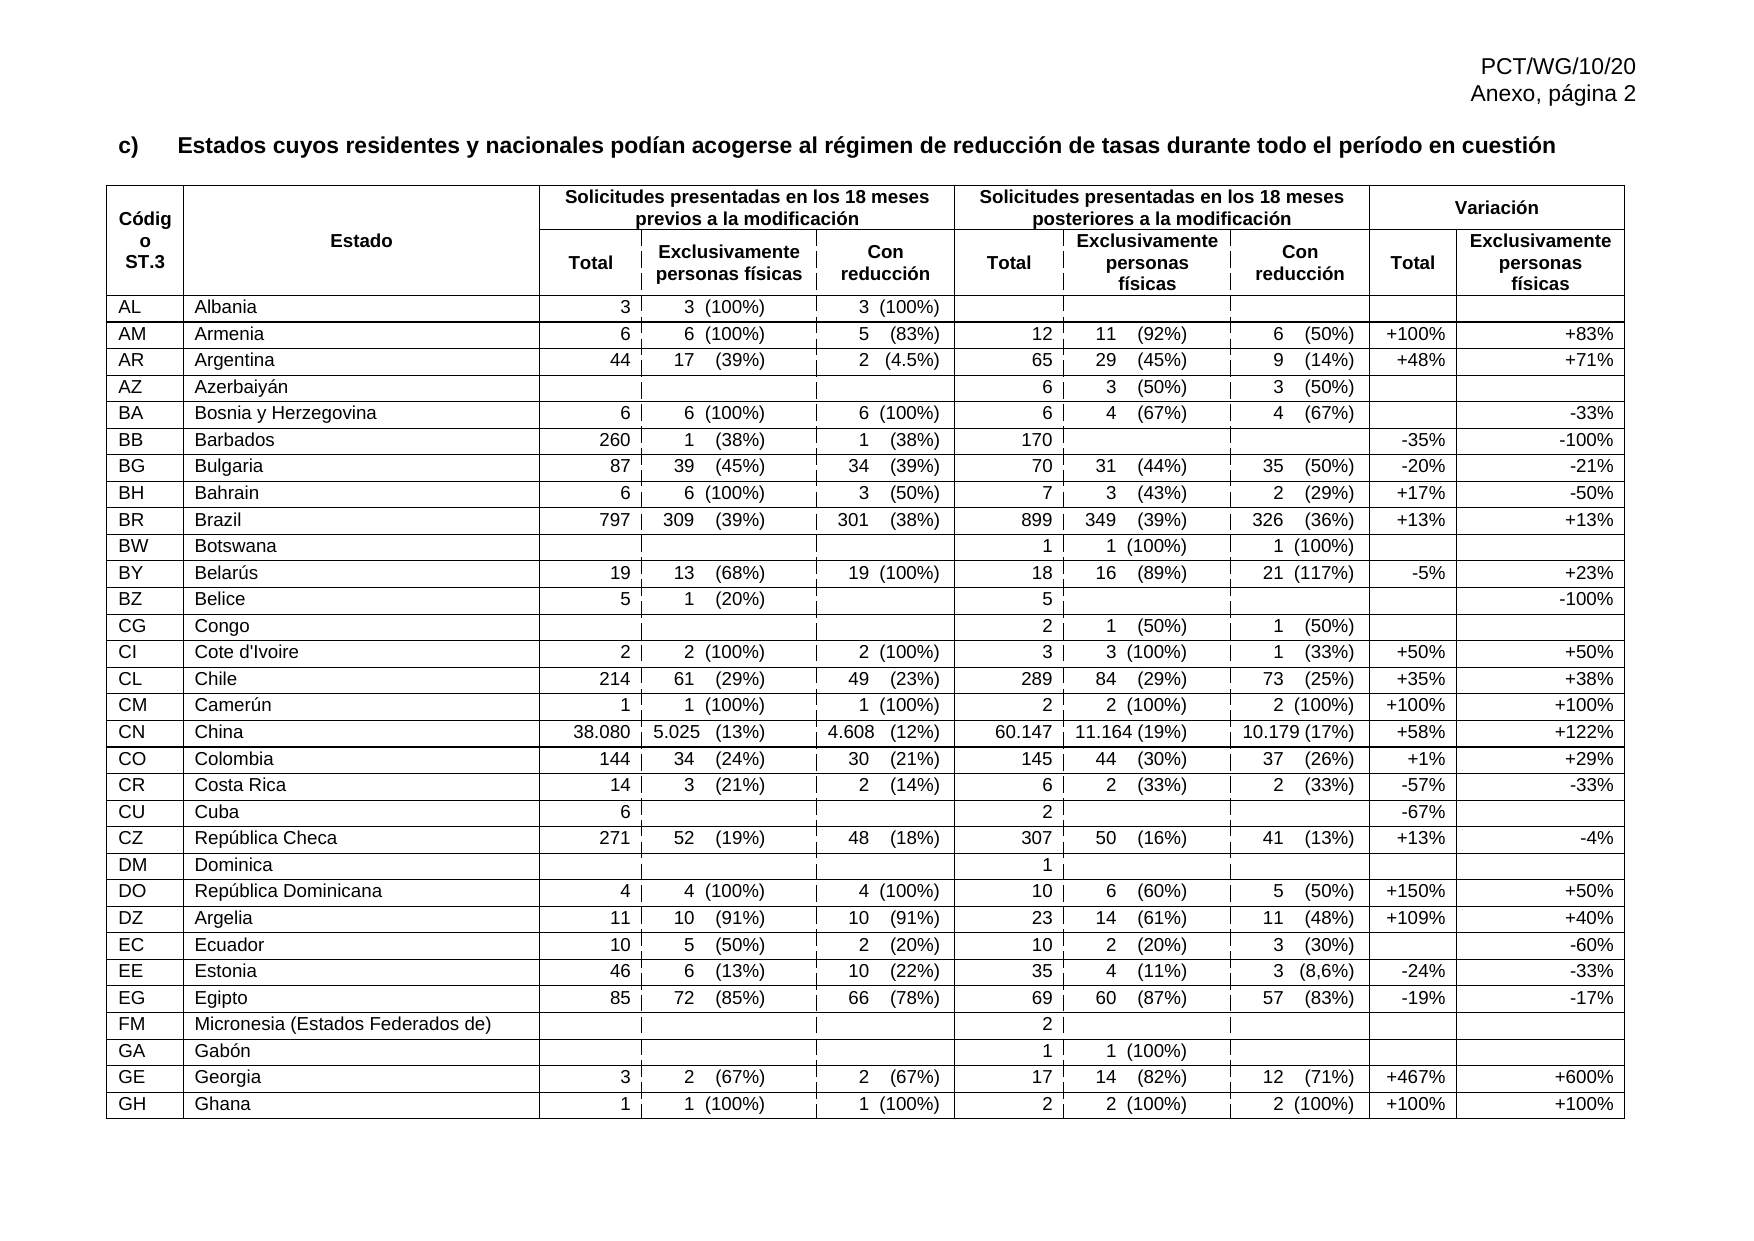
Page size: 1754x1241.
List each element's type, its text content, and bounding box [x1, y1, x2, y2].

table_cell [1231, 1013, 1369, 1038]
table_cell 6 (100%) [642, 323, 816, 348]
table_cell 41 (13%) [1231, 827, 1369, 853]
table_cell 44 [540, 349, 642, 374]
table_cell República Dominicana [184, 880, 539, 906]
table_cell -35% [1370, 429, 1456, 454]
table_cell CZ [107, 827, 183, 853]
table_cell Camerún [184, 694, 539, 720]
table_cell 4 (67%) [1231, 402, 1369, 428]
table_cell Total [955, 230, 1063, 295]
table_cell [642, 1040, 816, 1065]
table_cell 2 [955, 1093, 1063, 1118]
table_cell Exclusivamente personas físicas [1064, 230, 1231, 295]
table_cell 70 [955, 455, 1063, 481]
table_cell China [184, 721, 539, 746]
table_cell 39 (45%) [642, 455, 816, 481]
table_cell CR [107, 774, 183, 799]
table_cell 6 (100%) [642, 402, 816, 428]
table_cell [1457, 615, 1624, 640]
table_cell 13 (68%) [642, 561, 816, 587]
table_cell +122% [1457, 721, 1624, 746]
table_cell AL [107, 296, 183, 321]
table_cell -21% [1457, 455, 1624, 481]
table_cell 60.147 [955, 721, 1063, 746]
table_cell 10 (22%) [816, 960, 954, 985]
table_cell Georgia [184, 1066, 539, 1092]
table_cell Argelia [184, 907, 539, 932]
table_cell [540, 615, 642, 640]
table_cell 19 [540, 561, 642, 587]
table_cell 1 [540, 1093, 642, 1118]
table_cell 37 (26%) [1231, 748, 1369, 773]
table_cell 84 (29%) [1064, 668, 1231, 693]
table_cell 1 (100%) [642, 1093, 816, 1118]
table_cell 10 [955, 880, 1063, 906]
table_cell Con reducción [816, 230, 954, 295]
table_cell 3 (100%) [816, 296, 954, 321]
table_cell CO [107, 748, 183, 773]
table_cell 10.179 (17%) [1231, 721, 1369, 746]
table_cell Total [540, 230, 642, 295]
table_cell [816, 535, 954, 560]
table_cell [816, 1040, 954, 1065]
table_cell 2 (100%) [1231, 1093, 1369, 1118]
table_cell Chile [184, 668, 539, 693]
table_cell 10 (91%) [816, 907, 954, 932]
table_cell 4 (100%) [642, 880, 816, 906]
table_cell Ghana [184, 1093, 539, 1118]
table_cell 5 [540, 588, 642, 613]
table_cell 1 (50%) [1231, 615, 1369, 640]
table_cell +23% [1457, 561, 1624, 587]
table_cell +13% [1457, 508, 1624, 534]
table_cell Exclusivamente personas físicas [642, 230, 816, 295]
table_cell [1457, 296, 1624, 321]
table_cell AZ [107, 376, 183, 401]
table_cell 144 [540, 748, 642, 773]
table_cell +467% [1370, 1066, 1456, 1092]
table_cell 1 (100%) [1231, 535, 1369, 560]
table_cell Con reducción [1231, 230, 1369, 295]
table_cell [955, 296, 1063, 321]
table_cell 60 (87%) [1064, 986, 1231, 1012]
table_cell 3 [540, 1066, 642, 1092]
table_cell 3 (21%) [642, 774, 816, 799]
table_cell Ecuador [184, 933, 539, 959]
table_cell Armenia [184, 323, 539, 348]
table_cell Botswana [184, 535, 539, 560]
table_cell 49 (23%) [816, 668, 954, 693]
table_cell 9 (14%) [1231, 349, 1369, 374]
table_cell 23 [955, 907, 1063, 932]
table_cell 6 [955, 402, 1063, 428]
table_cell [1370, 1013, 1456, 1038]
table_cell 289 [955, 668, 1063, 693]
table_header Estado [184, 186, 539, 295]
table_cell [1370, 296, 1456, 321]
table_cell 1 (100%) [1064, 535, 1231, 560]
table_cell +40% [1457, 907, 1624, 932]
table_cell 2 [955, 694, 1063, 720]
table_cell 14 (82%) [1064, 1066, 1231, 1092]
table_cell [1064, 296, 1231, 321]
table_cell 899 [955, 508, 1063, 534]
table_cell Estonia [184, 960, 539, 985]
table_cell [1370, 376, 1456, 401]
table_cell [1370, 588, 1456, 613]
table_cell +38% [1457, 668, 1624, 693]
table_cell 85 [540, 986, 642, 1012]
table_cell CL [107, 668, 183, 693]
table_cell [1457, 854, 1624, 879]
table_cell 1 (20%) [642, 588, 816, 613]
table_cell +100% [1457, 1093, 1624, 1118]
table_cell 2 (67%) [816, 1066, 954, 1092]
table_cell DO [107, 880, 183, 906]
table_cell 145 [955, 748, 1063, 773]
table_cell -100% [1457, 588, 1624, 613]
table_cell 6 [540, 402, 642, 428]
table_cell +100% [1370, 694, 1456, 720]
table_cell 2 [955, 615, 1063, 640]
table_cell 6 (100%) [642, 482, 816, 507]
table_cell [642, 376, 816, 401]
table_cell CI [107, 641, 183, 667]
table_cell 35 [955, 960, 1063, 985]
table_cell -57% [1370, 774, 1456, 799]
table_cell 4 (11%) [1064, 960, 1231, 985]
table_cell BH [107, 482, 183, 507]
table_cell +100% [1457, 694, 1624, 720]
table_cell +100% [1370, 1093, 1456, 1118]
table_cell 6 [540, 801, 642, 826]
table_cell 2 (20%) [1064, 933, 1231, 959]
table_cell [816, 376, 954, 401]
table_cell 797 [540, 508, 642, 534]
table_cell 2 [955, 801, 1063, 826]
table_cell 50 (16%) [1064, 827, 1231, 853]
table_cell Total [1370, 230, 1456, 295]
table_cell 1 [540, 694, 642, 720]
table_cell 3 [540, 296, 642, 321]
table_cell +13% [1370, 508, 1456, 534]
table_cell 11 (48%) [1231, 907, 1369, 932]
table_cell BG [107, 455, 183, 481]
table_cell +29% [1457, 748, 1624, 773]
table_cell 3 (30%) [1231, 933, 1369, 959]
table_cell 1 (50%) [1064, 615, 1231, 640]
table_cell 4 [540, 880, 642, 906]
table_cell 5 (50%) [642, 933, 816, 959]
table_cell 6 [540, 323, 642, 348]
table_cell [816, 615, 954, 640]
table_header Código ST.3 [107, 186, 183, 295]
table_cell [816, 854, 954, 879]
table_cell 2 (100%) [1064, 694, 1231, 720]
table_cell 87 [540, 455, 642, 481]
table_cell GH [107, 1093, 183, 1118]
table_cell 3 (50%) [1064, 376, 1231, 401]
table_cell 6 (13%) [642, 960, 816, 985]
table_cell 309 (39%) [642, 508, 816, 534]
table_cell [1370, 615, 1456, 640]
table_cell 7 [955, 482, 1063, 507]
table_cell 1 (38%) [816, 429, 954, 454]
table_cell 2 (33%) [1064, 774, 1231, 799]
table_cell Colombia [184, 748, 539, 773]
table_cell 57 (83%) [1231, 986, 1369, 1012]
table_cell 38.080 [540, 721, 642, 746]
table_cell 349 (39%) [1064, 508, 1231, 534]
table_cell 69 [955, 986, 1063, 1012]
table_cell +50% [1370, 641, 1456, 667]
table_cell -20% [1370, 455, 1456, 481]
table_cell 214 [540, 668, 642, 693]
table_cell [1370, 402, 1456, 428]
table_cell [1457, 1013, 1624, 1038]
table_cell 46 [540, 960, 642, 985]
table_cell 2 (33%) [1231, 774, 1369, 799]
table_cell 14 (61%) [1064, 907, 1231, 932]
table_cell 4 (100%) [816, 880, 954, 906]
table_cell [540, 376, 642, 401]
table_cell Congo [184, 615, 539, 640]
table_cell +13% [1370, 827, 1456, 853]
table_cell DZ [107, 907, 183, 932]
table_cell BY [107, 561, 183, 587]
table_cell 3 (8,6%) [1231, 960, 1369, 985]
table_cell 34 (24%) [642, 748, 816, 773]
table_cell [1370, 933, 1456, 959]
table_cell 2 (100%) [1231, 694, 1369, 720]
table_cell Cuba [184, 801, 539, 826]
table_cell [1370, 854, 1456, 879]
table_cell -60% [1457, 933, 1624, 959]
table_cell [540, 1040, 642, 1065]
table_cell Costa Rica [184, 774, 539, 799]
table_cell 1 (100%) [816, 1093, 954, 1118]
table_cell +100% [1370, 323, 1456, 348]
table_cell Bulgaria [184, 455, 539, 481]
table_cell CM [107, 694, 183, 720]
table_cell 1 (100%) [1064, 1040, 1231, 1065]
table_cell -100% [1457, 429, 1624, 454]
table_cell CN [107, 721, 183, 746]
table_cell [1370, 1040, 1456, 1065]
table_cell 5 (83%) [816, 323, 954, 348]
table_cell 52 (19%) [642, 827, 816, 853]
table_cell 2 (20%) [816, 933, 954, 959]
table_cell 19 (100%) [816, 561, 954, 587]
table_cell 3 (100%) [642, 296, 816, 321]
table_cell +83% [1457, 323, 1624, 348]
table_cell [1064, 429, 1231, 454]
table_cell 1 [955, 535, 1063, 560]
table_cell República Checa [184, 827, 539, 853]
table_cell -17% [1457, 986, 1624, 1012]
table_cell 34 (39%) [816, 455, 954, 481]
table_cell [1457, 535, 1624, 560]
table_cell EC [107, 933, 183, 959]
table_cell 2 (14%) [816, 774, 954, 799]
table_cell BZ [107, 588, 183, 613]
table_cell 2 (29%) [1231, 482, 1369, 507]
table_cell [816, 1013, 954, 1038]
table_cell [1064, 801, 1231, 826]
table_cell [1370, 535, 1456, 560]
table_cell -50% [1457, 482, 1624, 507]
table_cell 3 [955, 641, 1063, 667]
table_cell [1064, 854, 1231, 879]
table_cell 16 (89%) [1064, 561, 1231, 587]
table_cell +150% [1370, 880, 1456, 906]
table_cell Albania [184, 296, 539, 321]
table_cell +1% [1370, 748, 1456, 773]
table_cell [1457, 1040, 1624, 1065]
table_cell -19% [1370, 986, 1456, 1012]
table_cell FM [107, 1013, 183, 1038]
table_cell 260 [540, 429, 642, 454]
table_cell 18 [955, 561, 1063, 587]
table_cell 307 [955, 827, 1063, 853]
table_cell [1457, 376, 1624, 401]
table_cell GE [107, 1066, 183, 1092]
table_cell 3 (100%) [1064, 641, 1231, 667]
table_cell CG [107, 615, 183, 640]
table_cell [642, 801, 816, 826]
table_cell [1231, 854, 1369, 879]
table_cell -4% [1457, 827, 1624, 853]
table_cell BW [107, 535, 183, 560]
table_cell 66 (78%) [816, 986, 954, 1012]
table_cell 6 (60%) [1064, 880, 1231, 906]
table_cell Azerbaiyán [184, 376, 539, 401]
table_cell 65 [955, 349, 1063, 374]
table_cell 1 [955, 1040, 1063, 1065]
table_cell 271 [540, 827, 642, 853]
table_cell 14 [540, 774, 642, 799]
table_cell Egipto [184, 986, 539, 1012]
table_cell 2 (100%) [816, 641, 954, 667]
table_cell Cote d'Ivoire [184, 641, 539, 667]
table_cell 11 (92%) [1064, 323, 1231, 348]
table_cell Belarús [184, 561, 539, 587]
table_cell +109% [1370, 907, 1456, 932]
table_cell Bosnia y Herzegovina [184, 402, 539, 428]
table_cell 31 (44%) [1064, 455, 1231, 481]
table_cell 2 [955, 1013, 1063, 1038]
table_cell Barbados [184, 429, 539, 454]
table_cell 6 [955, 774, 1063, 799]
table_cell 2 (100%) [1064, 1093, 1231, 1118]
table_cell 11.164 (19%) [1064, 721, 1231, 746]
table_cell 3 (43%) [1064, 482, 1231, 507]
table_cell 12 [955, 323, 1063, 348]
table_cell [642, 1013, 816, 1038]
table_cell BR [107, 508, 183, 534]
table_cell [816, 588, 954, 613]
table_cell Bahrain [184, 482, 539, 507]
table_cell 2 (100%) [642, 641, 816, 667]
table_cell 5 [955, 588, 1063, 613]
table_cell 5 (50%) [1231, 880, 1369, 906]
table_cell EG [107, 986, 183, 1012]
table_cell [1231, 801, 1369, 826]
table_cell Exclusivamente personas físicas [1457, 230, 1624, 295]
table_cell 1 [955, 854, 1063, 879]
table_cell 301 (38%) [816, 508, 954, 534]
table_cell 21 (117%) [1231, 561, 1369, 587]
table_cell [642, 535, 816, 560]
table_cell [1064, 1013, 1231, 1038]
table_cell 48 (18%) [816, 827, 954, 853]
table_header Solicitudes presentadas en los 18 meses previos a la modificación [540, 186, 954, 229]
table_cell [816, 801, 954, 826]
table_cell [642, 615, 816, 640]
table_cell +58% [1370, 721, 1456, 746]
table_cell 2 (67%) [642, 1066, 816, 1092]
table_cell [540, 1013, 642, 1038]
table_cell 4 (67%) [1064, 402, 1231, 428]
table_cell -67% [1370, 801, 1456, 826]
table_cell 326 (36%) [1231, 508, 1369, 534]
table_cell 6 [955, 376, 1063, 401]
table_cell +50% [1457, 880, 1624, 906]
table_cell BA [107, 402, 183, 428]
table_cell [1064, 588, 1231, 613]
table_cell Belice [184, 588, 539, 613]
table_cell -33% [1457, 960, 1624, 985]
table_cell 6 [540, 482, 642, 507]
table_cell Gabón [184, 1040, 539, 1065]
table_cell 12 (71%) [1231, 1066, 1369, 1092]
table_cell [1231, 429, 1369, 454]
table_cell 61 (29%) [642, 668, 816, 693]
table_cell 6 (100%) [816, 402, 954, 428]
text c) Estados cuyos residentes y nacionales podían acogerse al régimen de reducción de tasas durante todo el período en cuestión [118, 132, 1636, 158]
table_cell 44 (30%) [1064, 748, 1231, 773]
table_cell 10 [955, 933, 1063, 959]
table_cell 10 (91%) [642, 907, 816, 932]
table_cell 30 (21%) [816, 748, 954, 773]
table_cell [1231, 296, 1369, 321]
table_cell 170 [955, 429, 1063, 454]
table_cell Brazil [184, 508, 539, 534]
table_cell 4.608 (12%) [816, 721, 954, 746]
table_cell [540, 535, 642, 560]
table_cell AM [107, 323, 183, 348]
table_cell EE [107, 960, 183, 985]
table_cell 1 (100%) [816, 694, 954, 720]
table_cell [1231, 1040, 1369, 1065]
table_cell 1 (33%) [1231, 641, 1369, 667]
table_cell 73 (25%) [1231, 668, 1369, 693]
table_cell [540, 854, 642, 879]
table_cell +35% [1370, 668, 1456, 693]
table_cell -24% [1370, 960, 1456, 985]
table_cell 1 (100%) [642, 694, 816, 720]
table_cell DM [107, 854, 183, 879]
table_cell CU [107, 801, 183, 826]
table_cell [1457, 801, 1624, 826]
table_cell GA [107, 1040, 183, 1065]
table_cell +48% [1370, 349, 1456, 374]
table_cell 6 (50%) [1231, 323, 1369, 348]
table_cell Dominica [184, 854, 539, 879]
table_cell -33% [1457, 402, 1624, 428]
table_cell 35 (50%) [1231, 455, 1369, 481]
table_cell BB [107, 429, 183, 454]
table_cell -33% [1457, 774, 1624, 799]
table_cell 2 [540, 641, 642, 667]
table_cell 29 (45%) [1064, 349, 1231, 374]
table_cell 11 [540, 907, 642, 932]
table_header Variación [1370, 186, 1624, 229]
table_header Solicitudes presentadas en los 18 meses posteriores a la modificación [955, 186, 1369, 229]
table_cell 5.025 (13%) [642, 721, 816, 746]
table_cell 17 [955, 1066, 1063, 1092]
table_cell 17 (39%) [642, 349, 816, 374]
table_cell +50% [1457, 641, 1624, 667]
table_cell 3 (50%) [816, 482, 954, 507]
table_cell [1231, 588, 1369, 613]
table_cell Micronesia (Estados Federados de) [184, 1013, 539, 1038]
table_cell +17% [1370, 482, 1456, 507]
table_cell [642, 854, 816, 879]
table_cell 1 (38%) [642, 429, 816, 454]
table_cell +600% [1457, 1066, 1624, 1092]
table_cell AR [107, 349, 183, 374]
table_cell 2 (4.5%) [816, 349, 954, 374]
table_cell -5% [1370, 561, 1456, 587]
table_cell +71% [1457, 349, 1624, 374]
table_cell 3 (50%) [1231, 376, 1369, 401]
table_cell 10 [540, 933, 642, 959]
table_cell Argentina [184, 349, 539, 374]
table_cell 72 (85%) [642, 986, 816, 1012]
